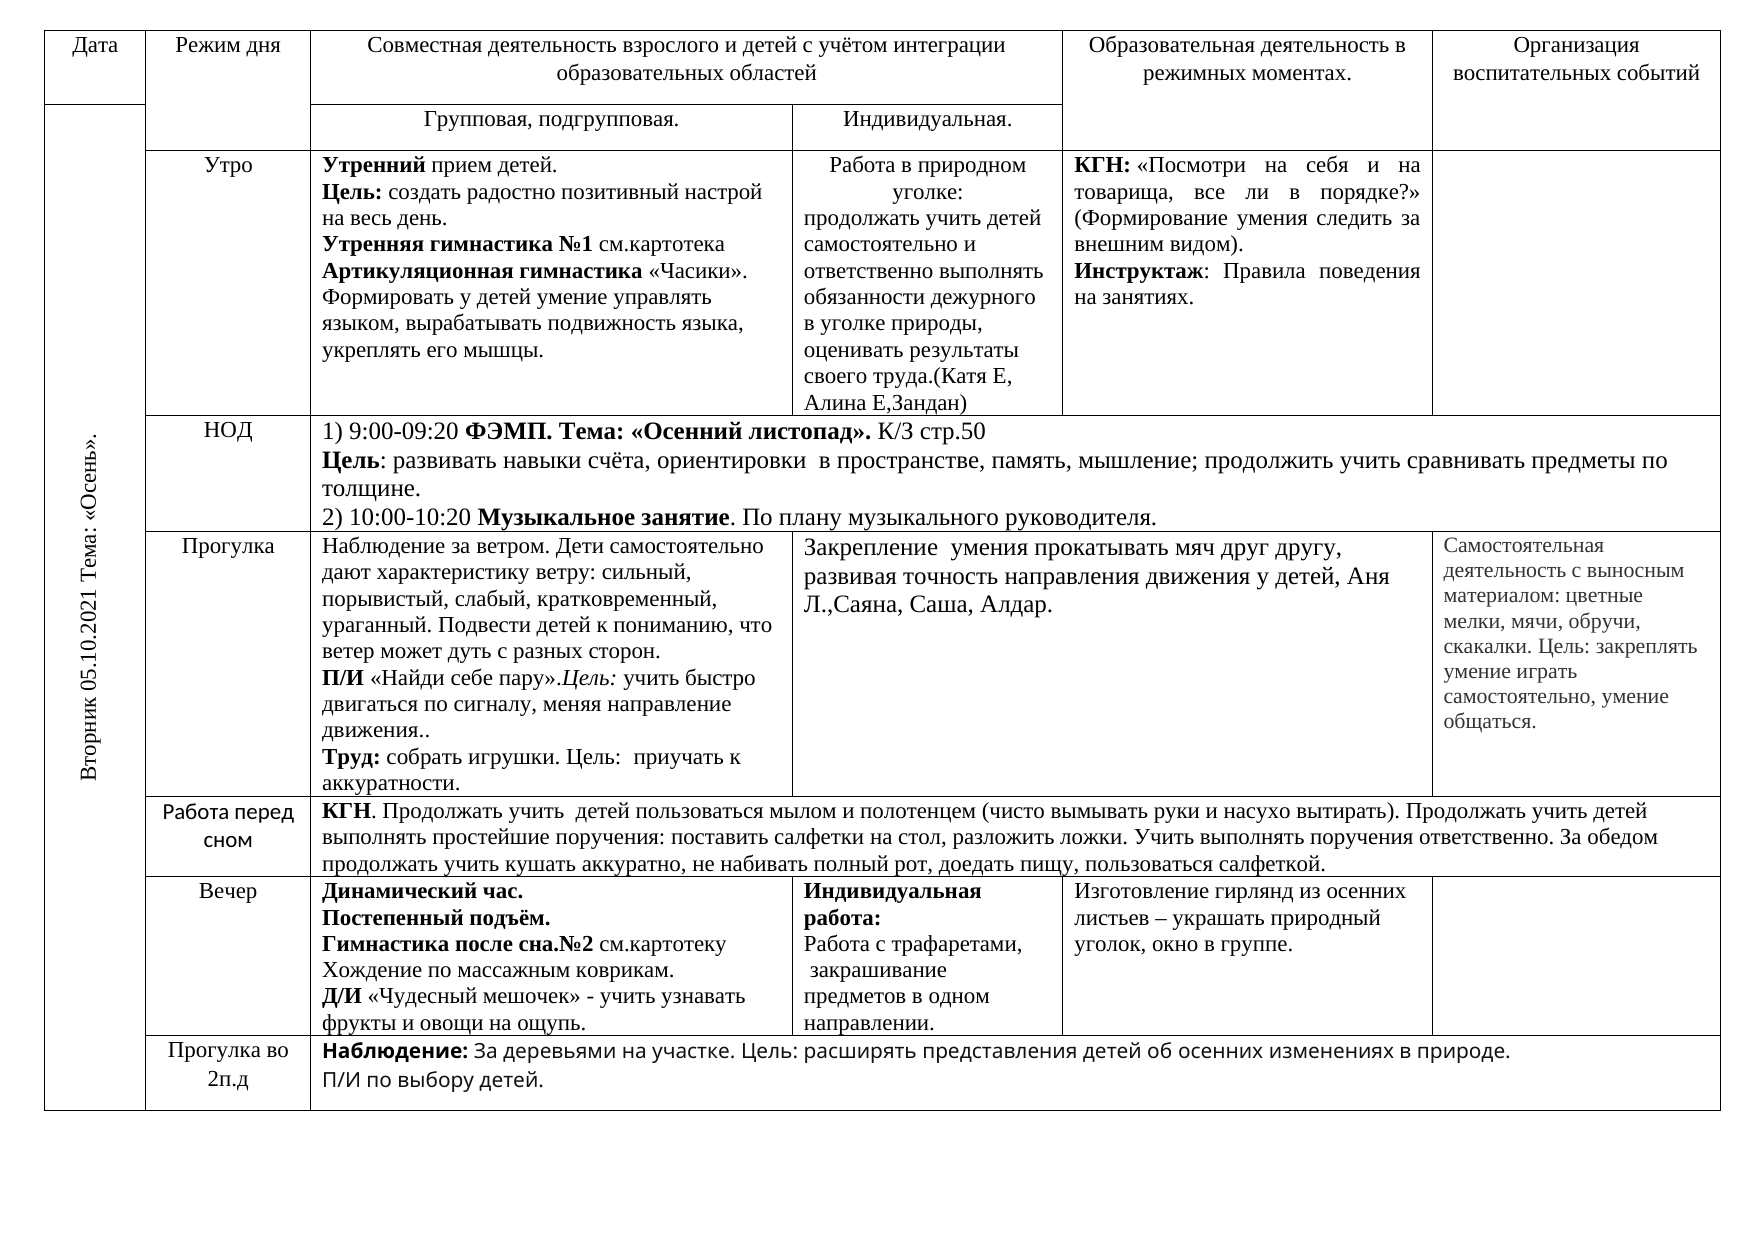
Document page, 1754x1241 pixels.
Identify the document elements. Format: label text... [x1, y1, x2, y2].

table_cell Утро [146, 151, 310, 415]
table_header Образовательная деятельность в режимных моментах. [1063, 31, 1432, 150]
table_header Совместная деятельность взрослого и детей с учётом интеграции образовательных областей [311, 31, 1062, 104]
table_cell КГН: «Посмотри на себя и на товарища, все ли в порядке?» (Формирование умения следить за внешним видом). Инструктаж: Правила поведения на занятиях. [1063, 151, 1432, 415]
table_cell [1433, 151, 1720, 415]
table_cell Вторник 05.10.2021 Тема: «Осень». [45, 105, 145, 1110]
table_cell Индивидуальная работа: Работа с трафаретами, закрашивание предметов в одном направлении. [793, 877, 1062, 1035]
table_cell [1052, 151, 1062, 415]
table_cell Наблюдение: За деревьями на участке. Цель: расширять представления детей об осенних изменениях в природе. П/И по выбору детей. [311, 1036, 1720, 1110]
table_cell Утренний прием детей. Цель: создать радостно позитивный настрой на весь день. Утренняя гимнастика №1 см.картотека Артикуляционная гимнастика «Часики». Формировать у детей умение управлять языком, вырабатывать подвижность языка, укреплять его мышцы. [311, 151, 792, 415]
table_cell Закрепление умения прокатывать мяч друг другу, развивая точность направления движения у детей, Аня Л.,Саяна, Саша, Алдар. [793, 532, 1432, 796]
table_cell [1433, 877, 1720, 1035]
table_cell Самостоятельная деятельность с выносным материалом: цветные мелки, мячи, обручи, скакалки. Цель: закреплять умение играть самостоятельно, умение общаться. [1433, 532, 1720, 796]
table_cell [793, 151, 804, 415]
table_cell Прогулка [146, 532, 310, 796]
table_header Режим дня [146, 31, 310, 150]
table_header Дата [45, 31, 145, 104]
table_cell Прогулка во 2п.д [146, 1036, 310, 1110]
table_cell Индивидуальная. [793, 105, 1062, 150]
table_cell Динамический час. Постепенный подъём. Гимнастика после сна.№2 см.картотеку Хождение по массажным коврикам. Д/И «Чудесный мешочек» - учить узнавать фрукты и овощи на ощупь. [311, 877, 792, 1035]
table_cell Вечер [146, 877, 310, 1035]
table_cell 1) 9:00-09:20 ФЭМП. Тема: «Осенний листопад». К/З стр.50 Цель: развивать навыки счёта, ориентировки в пространстве, память, мышление; продолжить учить сравнивать предметы по толщине. 2) 10:00-10:20 Музыкальное занятие. По плану музыкального руководителя. [311, 416, 1720, 531]
table_cell Групповая, подгрупповая. [311, 105, 792, 150]
table_header Организация воспитательных событий [1433, 31, 1720, 150]
table_cell НОД [146, 416, 310, 531]
table_cell Изготовление гирлянд из осенних листьев – украшать природный уголок, окно в группе. [1063, 877, 1432, 1035]
table_cell Наблюдение за ветром. Дети самостоятельно дают характеристику ветру: сильный, порывистый, слабый, кратковременный, ураганный. Подвести детей к пониманию, что ветер может дуть с разных сторон. П/И «Найди себе пару».Цель: учить быстро двигаться по сигналу, меняя направление движения.. Труд: собрать игрушки. Цель: приучать к аккуратности. [311, 532, 792, 796]
table_cell КГН. Продолжать учить детей пользоваться мылом и полотенцем (чисто вымывать руки и насухо вытирать). Продолжать учить детей выполнять простейшие поручения: поставить салфетки на стол, разложить ложки. Учить выполнять поручения ответственно. За обедом продолжать учить кушать аккуратно, не набивать полный рот, доедать пищу, пользоваться салфеткой. [311, 797, 1720, 876]
table_cell Работа перед сном [146, 797, 310, 876]
